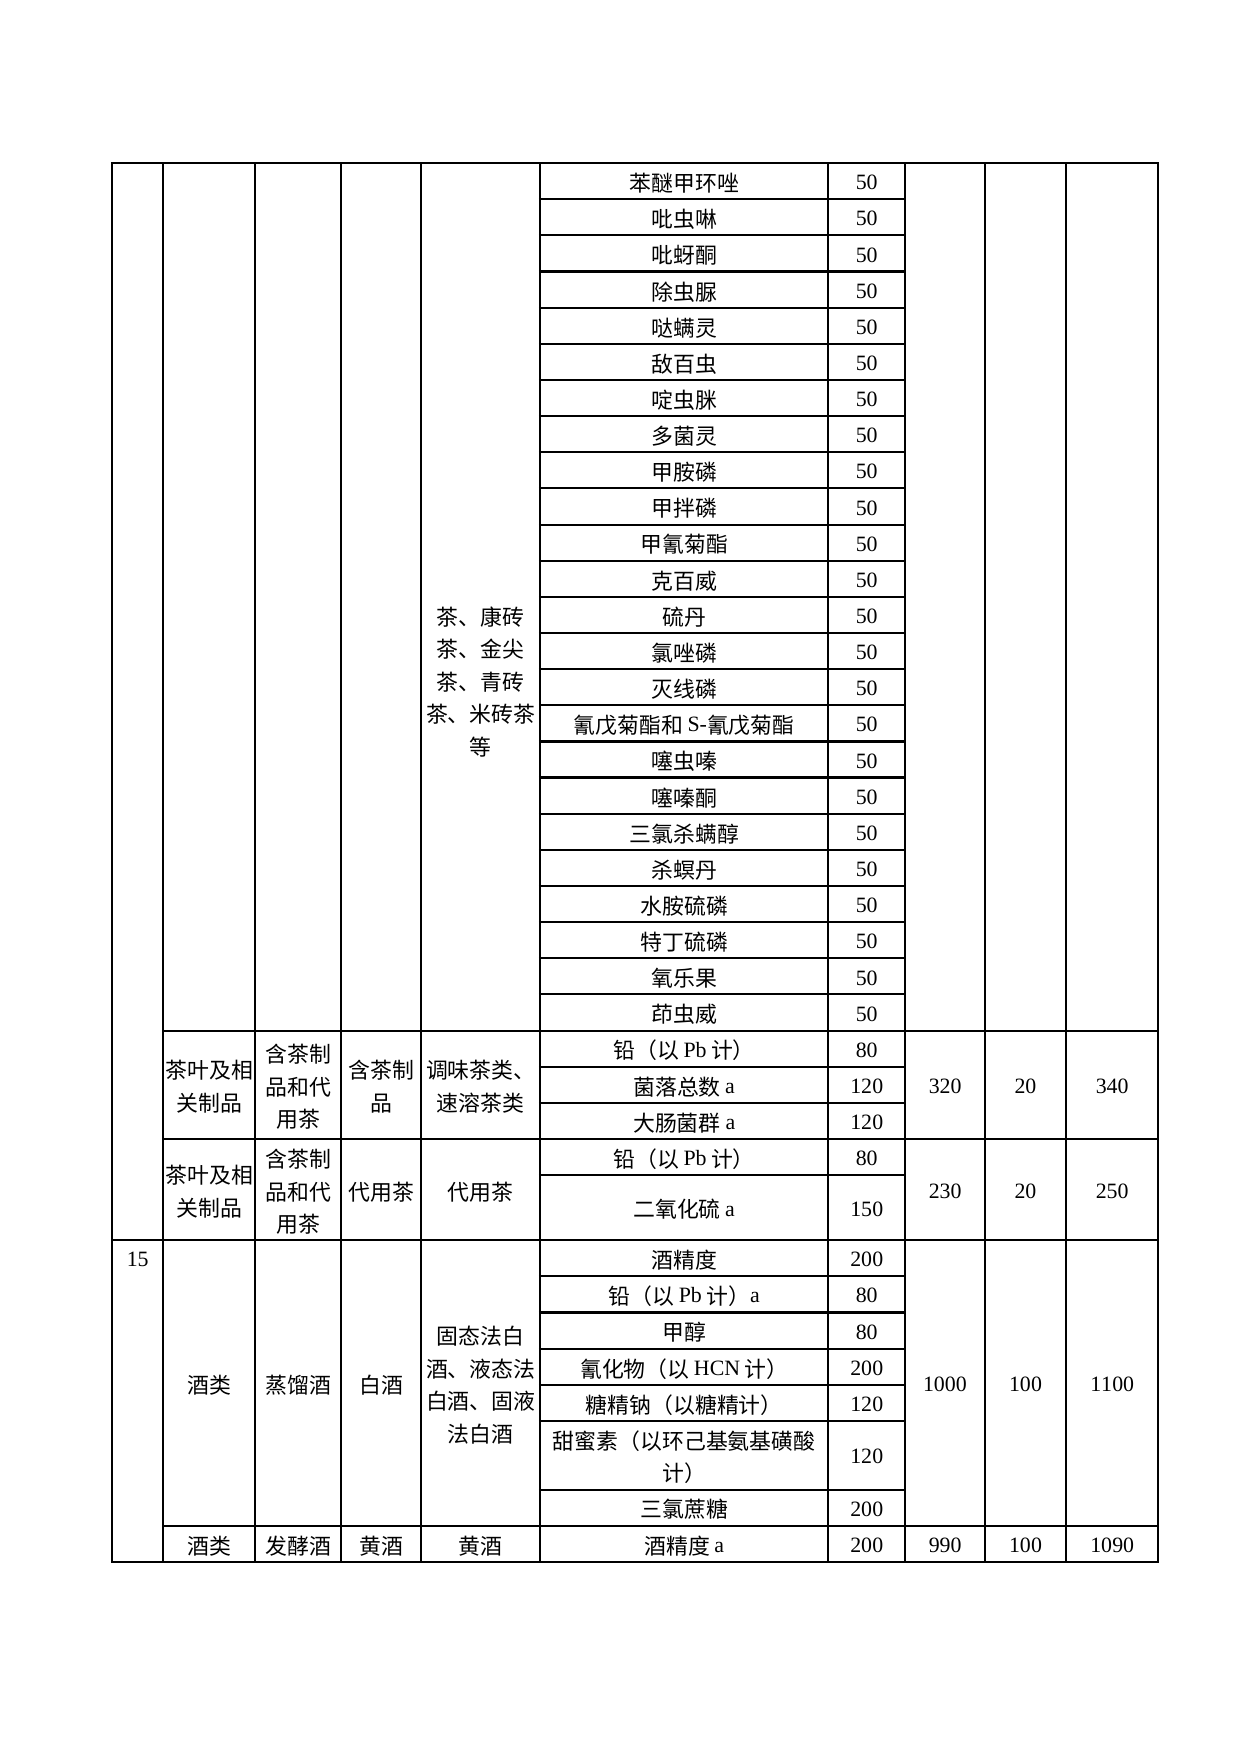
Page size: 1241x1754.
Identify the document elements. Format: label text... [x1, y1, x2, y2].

table_cell 氰戊菊酯和S-氰戊菊酯 [541, 706, 827, 740]
table_cell 320 [906, 1032, 984, 1138]
table_cell 120 [829, 1386, 904, 1420]
table_cell 甲醇 [541, 1314, 827, 1347]
table_cell 230 [906, 1140, 984, 1239]
table_cell 1090 [1067, 1527, 1157, 1561]
table_cell 甲拌磷 [541, 489, 827, 523]
table_cell 代用茶 [422, 1140, 539, 1239]
table_cell 固态法白酒、液态法白酒、固液法白酒 [422, 1241, 539, 1524]
table_cell 50 [829, 743, 904, 776]
table_cell 啶虫脒 [541, 381, 827, 415]
table_cell 20 [986, 1032, 1065, 1138]
table_cell 克百威 [541, 562, 827, 596]
table_cell 代用茶 [342, 1140, 420, 1239]
table_cell 哒螨灵 [541, 309, 827, 343]
table_cell 50 [829, 345, 904, 379]
table_cell 蒸馏酒 [256, 1241, 340, 1524]
table_cell 15 [113, 1241, 162, 1561]
table_cell 50 [829, 526, 904, 559]
table_cell 特丁硫磷 [541, 923, 827, 957]
table_cell 铅（以Pb计）a [541, 1277, 827, 1311]
table_cell 50 [829, 164, 904, 198]
table_cell 50 [829, 634, 904, 668]
table_cell 80 [829, 1032, 904, 1066]
table_cell 酒精度 [541, 1241, 827, 1275]
table_cell 50 [829, 851, 904, 885]
table_cell 50 [829, 706, 904, 740]
table_cell 苯醚甲环唑 [541, 164, 827, 198]
table_cell 杀螟丹 [541, 851, 827, 885]
table_cell 1000 [906, 1241, 984, 1524]
table_cell 200 [829, 1491, 904, 1524]
table_cell 50 [829, 815, 904, 849]
table_cell 50 [829, 200, 904, 234]
table_cell 80 [829, 1277, 904, 1311]
table_cell 酒类 [164, 1241, 254, 1524]
table_cell 吡虫啉 [541, 200, 827, 234]
table_cell 含茶制品 [342, 1032, 420, 1138]
table_cell 200 [829, 1527, 904, 1561]
table_cell 大肠菌群 a [541, 1104, 827, 1138]
table_cell 50 [829, 273, 904, 307]
table_cell 80 [829, 1314, 904, 1347]
table_cell 340 [1067, 1032, 1157, 1138]
table_cell 菌落总数a [541, 1068, 827, 1102]
table_cell 250 [1067, 1140, 1157, 1239]
table_cell 50 [829, 887, 904, 921]
table_cell 调味茶类、速溶茶类 [422, 1032, 539, 1138]
table_cell 120 [829, 1422, 904, 1488]
table_cell 50 [829, 670, 904, 704]
table_cell 100 [986, 1527, 1065, 1561]
table_cell 敌百虫 [541, 345, 827, 379]
table_cell 50 [829, 489, 904, 523]
table_cell 50 [829, 598, 904, 632]
table_cell 1100 [1067, 1241, 1157, 1524]
table_cell 水胺硫磷 [541, 887, 827, 921]
table_cell 50 [829, 453, 904, 487]
table_cell 三氯蔗糖 [541, 1491, 827, 1524]
table_cell 50 [829, 309, 904, 343]
table_cell 多菌灵 [541, 417, 827, 451]
table_cell 甜蜜素（以环己基氨基磺酸计） [541, 1422, 827, 1488]
table_cell 甲胺磷 [541, 453, 827, 487]
table_cell 铅（以Pb计） [541, 1140, 827, 1174]
table_cell 二氧化硫a [541, 1176, 827, 1239]
table_cell 50 [829, 995, 904, 1029]
table_cell 吡蚜酮 [541, 236, 827, 270]
table_cell 氯唑磷 [541, 634, 827, 668]
table_cell 50 [829, 236, 904, 270]
table_cell 含茶制品和代用茶 [256, 1140, 340, 1239]
table_cell 茚虫威 [541, 995, 827, 1029]
table_cell 酒类 [164, 1527, 254, 1561]
table_cell 200 [829, 1241, 904, 1275]
table_cell 20 [986, 1140, 1065, 1239]
table_cell 50 [829, 779, 904, 813]
table_cell 50 [829, 562, 904, 596]
table_cell 除虫脲 [541, 273, 827, 307]
table_cell 990 [906, 1527, 984, 1561]
table_cell 氧乐果 [541, 959, 827, 993]
table_cell 发酵酒 [256, 1527, 340, 1561]
table_cell 硫丹 [541, 598, 827, 632]
table_cell 糖精钠（以糖精计） [541, 1386, 827, 1420]
table_cell 黄酒 [422, 1527, 539, 1561]
table_cell 茶叶及相关制品 [164, 1140, 254, 1239]
table_cell 含茶制品和代用茶 [256, 1032, 340, 1138]
table_cell 噻嗪酮 [541, 779, 827, 813]
table_cell 50 [829, 381, 904, 415]
table_cell 50 [829, 923, 904, 957]
table_cell 黄酒 [342, 1527, 420, 1561]
table_cell 氰化物（以HCN计） [541, 1350, 827, 1384]
table_cell 茶叶及相关制品 [164, 1032, 254, 1138]
table_cell 铅（以Pb计） [541, 1032, 827, 1066]
table_cell 120 [829, 1104, 904, 1138]
table_cell 50 [829, 417, 904, 451]
table_cell 白酒 [342, 1241, 420, 1524]
table_cell 灭线磷 [541, 670, 827, 704]
table_cell 甲氰菊酯 [541, 526, 827, 559]
table_cell 200 [829, 1350, 904, 1384]
table_cell 80 [829, 1140, 904, 1174]
table_cell 酒精度a [541, 1527, 827, 1561]
table_cell 100 [986, 1241, 1065, 1524]
table_cell 噻虫嗪 [541, 743, 827, 776]
table_cell 150 [829, 1176, 904, 1239]
table_cell 三氯杀螨醇 [541, 815, 827, 849]
table_cell 120 [829, 1068, 904, 1102]
table_cell 50 [829, 959, 904, 993]
